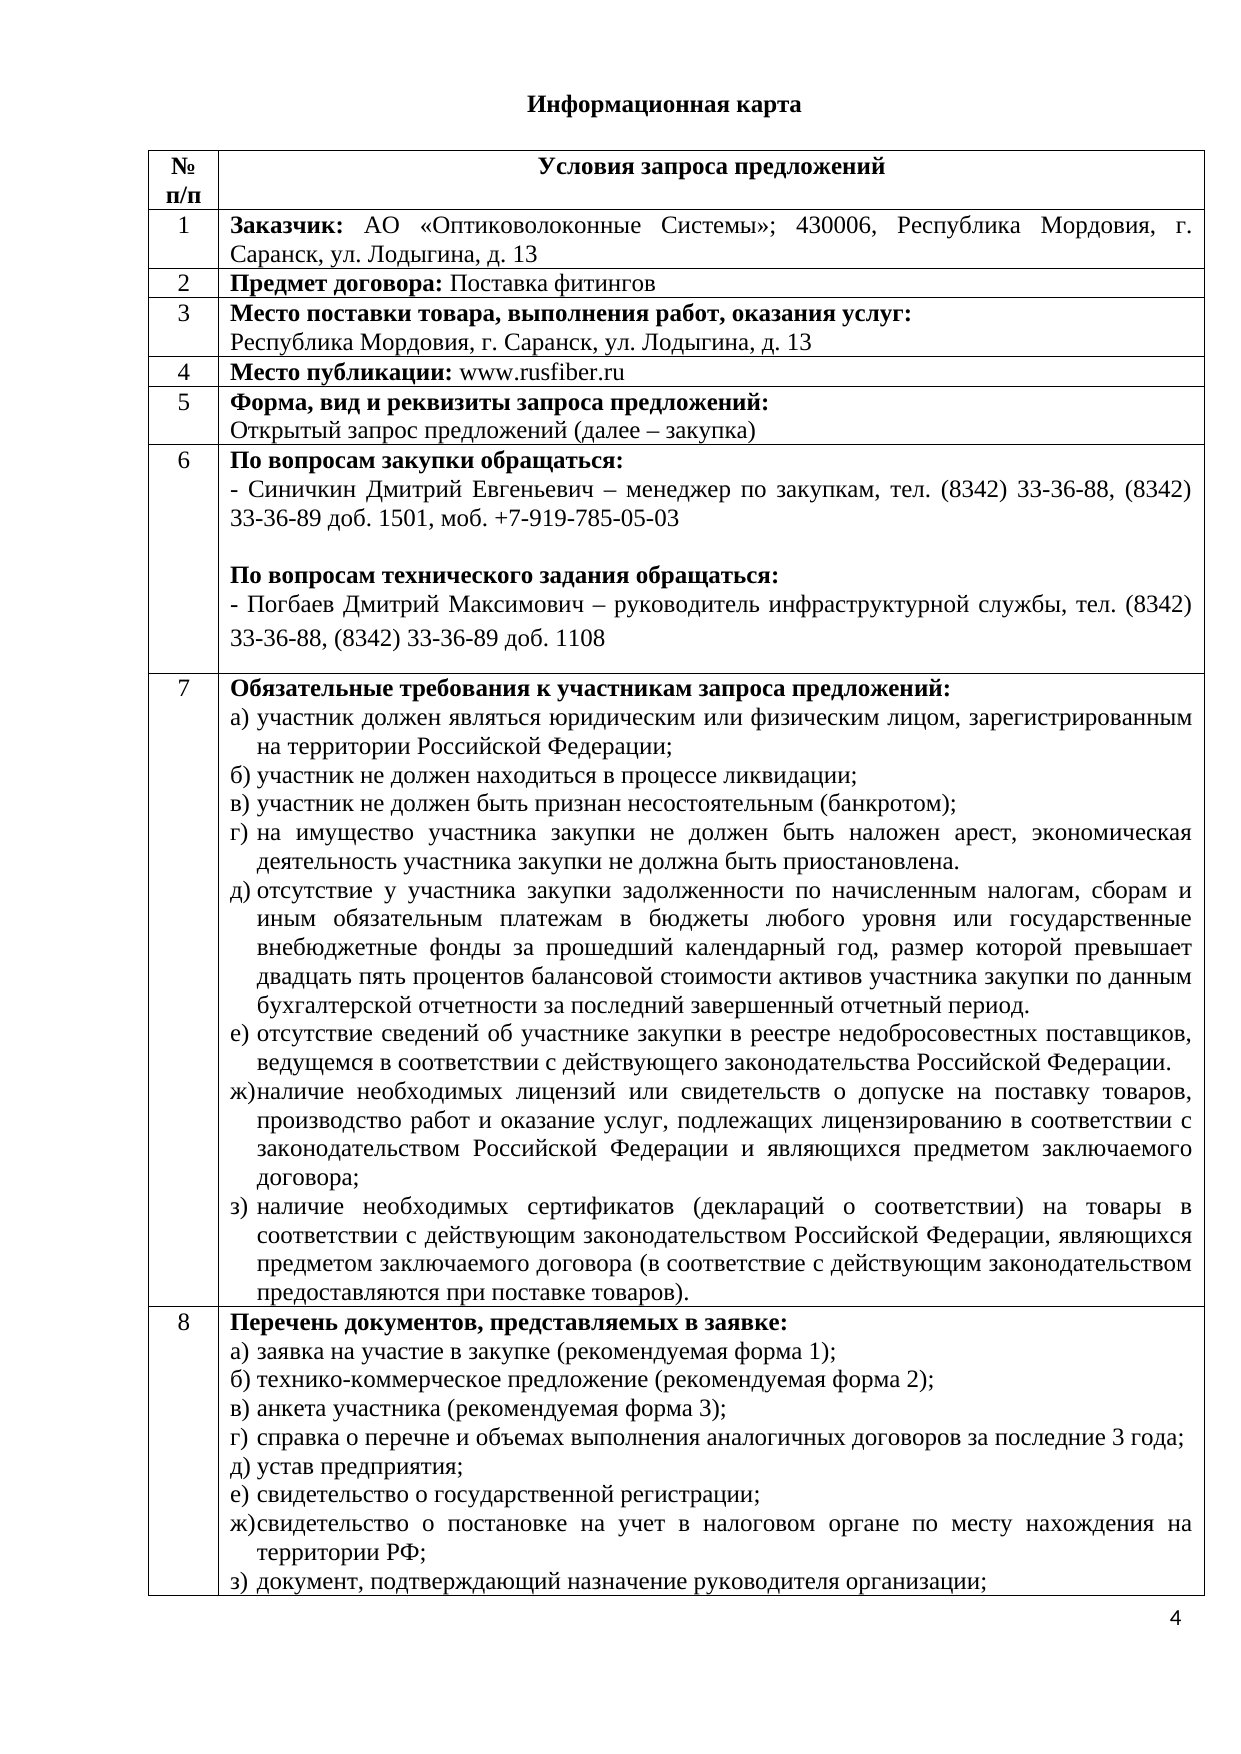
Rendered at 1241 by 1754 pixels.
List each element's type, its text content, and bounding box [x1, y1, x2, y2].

table_cell Заказчик: АО «Оптиковолоконные Системы»; 430006, Республика Мордовия, г. Саранск, ул. Лодыгина, д. 13 [219, 210, 1204, 267]
table_cell Предмет договора: Поставка фитингов [219, 269, 1204, 297]
table_cell Обязательные требования к участникам запроса предложений: участник должен являться юридическим или физическим лицом, зарегистрированным на территории Российской Федерации; участник не должен находиться в процессе ликвидации; участник не должен быть признан несостоятельным (банкротом); на имущество участника закупки не должен быть наложен арест, экономическая деятельность участника закупки не должна быть приостановлена. отсутствие у участника закупки задолженности по начисленным налогам, сборам и иным обязательным платежам в бюджеты любого уровня или государственные внебюджетные фонды за прошедший календарный год, размер которой превышает двадцать пять процентов балансовой стоимости активов участника закупки по данным бухгалтерской отчетности за последний завершенный отчетный период. отсутствие сведений об участнике закупки в реестре недобросовестных поставщиков, ведущемся в соответствии с действующего законодательства Российской Федерации. наличие необходимых лицензий или свидетельств о допуске на поставку товаров, производство работ и оказание услуг, подлежащих лицензированию в соответствии с законодательством Российской Федерации и являющихся предметом заключаемого договора; наличие необходимых сертификатов (деклараций о соответствии) на товары в соответствии с действующим законодательством Российской Федерации, являющихся предметом заключаемого договора (в соответствие с действующим законодательством предоставляются при поставке товаров). [219, 674, 1204, 1306]
table_cell 5 [149, 387, 218, 444]
table_cell 2 [149, 269, 218, 297]
table_header Условия запроса предложений [219, 151, 1204, 209]
table_cell 4 [149, 357, 218, 386]
subtitle Информационная карта [148, 89, 1181, 117]
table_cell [219, 1307, 1204, 1594]
table_cell 6 [149, 445, 218, 672]
table_cell 8 [149, 1307, 218, 1594]
table_cell 3 [149, 298, 218, 356]
table_cell 7 [149, 674, 218, 1306]
table_header № п/п [149, 151, 218, 209]
table_cell По вопросам закупки обращаться: - Синичкин Дмитрий Евгеньевич – менеджер по закупкам, тел. (8342) 33-36-88, (8342) 33-36-89 доб. 1501, моб. +7-919-785-05-03 По вопросам технического задания обращаться: - Погбаев Дмитрий Максимович – руководитель инфраструктурной службы, тел. (8342) 33-36-88, (8342) 33-36-89 доб. 1108 [219, 445, 1204, 672]
table_cell 1 [149, 210, 218, 267]
table_cell Место публикации: www.rusfiber.ru [219, 357, 1204, 386]
table_cell Место поставки товара, выполнения работ, оказания услуг: Республика Мордовия, г. Саранск, ул. Лодыгина, д. 13 [219, 298, 1204, 356]
table_cell Форма, вид и реквизиты запроса предложений: Открытый запрос предложений (далее – закупка) [219, 387, 1204, 444]
